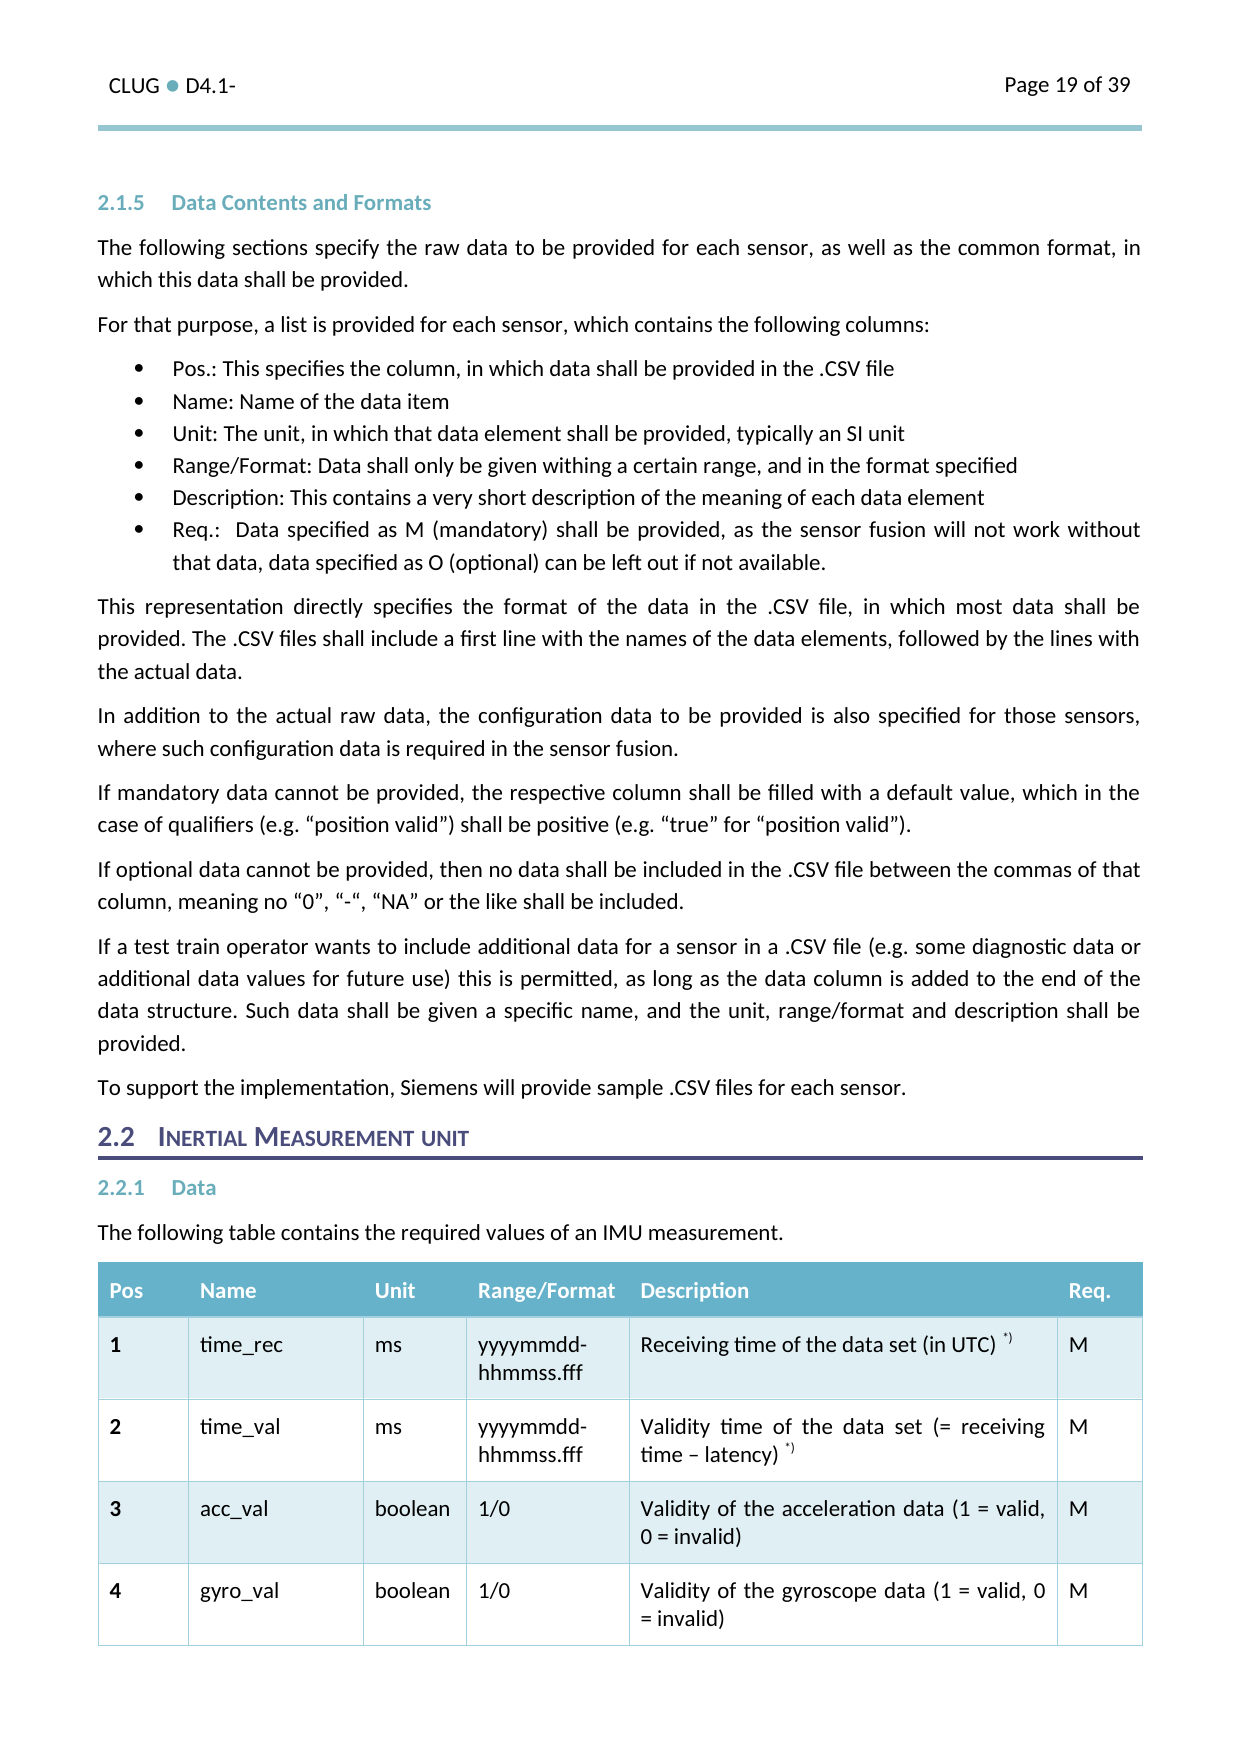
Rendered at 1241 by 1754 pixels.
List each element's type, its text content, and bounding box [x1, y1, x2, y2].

text If mandatory data cannot be provided, the respective column shall be filled with a default value, which in the case of qualifiers (e.g. “position valid”) shall be positive (e.g. “true” for “position valid”). [97, 778, 1143, 838]
table_cell M [1058, 1318, 1142, 1398]
table_cell time_val [189, 1400, 363, 1481]
table_cell Validity of the gyroscope data (1 = valid, 0 = invalid) [630, 1564, 1057, 1645]
table_header Pos [99, 1263, 188, 1316]
table_cell 1 [99, 1318, 188, 1398]
table_header Req. [1058, 1263, 1142, 1316]
table_header Unit [364, 1263, 466, 1316]
list Pos.: This specifies the column, in which data shall be provided in the .CSV file [135, 354, 1143, 383]
table_cell 2 [99, 1400, 188, 1481]
table_header Name [189, 1263, 363, 1316]
subtitle Data [97, 1173, 1143, 1201]
table_cell ms [364, 1400, 466, 1481]
list Name: Name of the data item [135, 387, 1143, 415]
table_cell Validity time of the data set (= receiving time – latency) *) [630, 1400, 1057, 1481]
table_cell 1/0 [467, 1564, 629, 1645]
table_header Range/Format [467, 1263, 629, 1316]
text For that purpose, a list is provided for each sensor, which contains the following columns: [97, 310, 1143, 338]
table_cell 4 [99, 1564, 188, 1645]
subtitle Data Contents and Formats [97, 188, 1143, 216]
table_cell M [1058, 1564, 1142, 1645]
table_cell M [1058, 1400, 1142, 1481]
list Description: This contains a very short description of the meaning of each data element [135, 483, 1143, 511]
table_cell boolean [364, 1482, 466, 1563]
table_cell gyro_val [189, 1564, 363, 1645]
table_cell yyyymmdd-hhmmss.fff [467, 1318, 629, 1398]
table_cell Receiving time of the data set (in UTC) *) [630, 1318, 1057, 1398]
text If a test train operator wants to include additional data for a sensor in a .CSV file (e.g. some diagnostic data or additional data values for future use) this is permitted, as long as the data column is added to the end of the data structure. Such data shall be given a specific name, and the unit, range/format and description shall be provided. [97, 932, 1143, 1057]
text The following sections specify the raw data to be provided for each sensor, as well as the common format, in which this data shall be provided. [97, 233, 1143, 293]
list Unit: The unit, in which that data element shall be provided, typically an SI unit [135, 419, 1143, 447]
table_cell M [1058, 1482, 1142, 1563]
subtitle Inertial Measurement unit [97, 1118, 1143, 1160]
table_cell Validity of the acceleration data (1 = valid, 0 = invalid) [630, 1482, 1057, 1563]
table_cell 1/0 [467, 1482, 629, 1563]
table_cell boolean [364, 1564, 466, 1645]
table_header Description [630, 1263, 1057, 1316]
text If optional data cannot be provided, then no data shall be included in the .CSV file between the commas of that column, meaning no “0”, “-“, “NA” or the like shall be included. [97, 855, 1143, 915]
table_cell acc_val [189, 1482, 363, 1563]
table_cell yyyymmdd-hhmmss.fff [467, 1400, 629, 1481]
text To support the implementation, Siemens will provide sample .CSV files for each sensor. [97, 1073, 1143, 1101]
table_cell time_rec [189, 1318, 363, 1398]
list Req.: Data specified as M (mandatory) shall be provided, as the sensor fusion will not work without that data, data specified as O (optional) can be left out if not available. [135, 516, 1143, 576]
text The following table contains the required values of an IMU measurement. [97, 1218, 1143, 1246]
table_cell ms [364, 1318, 466, 1398]
text This representation directly specifies the format of the data in the .CSV file, in which most data shall be provided. The .CSV files shall include a first line with the names of the data elements, followed by the lines with the actual data. [97, 592, 1143, 685]
table_cell 3 [99, 1482, 188, 1563]
text In addition to the actual raw data, the configuration data to be provided is also specified for those sensors, where such configuration data is required in the sensor fusion. [97, 701, 1143, 762]
list Range/Format: Data shall only be given withing a certain range, and in the format specified [135, 451, 1143, 479]
